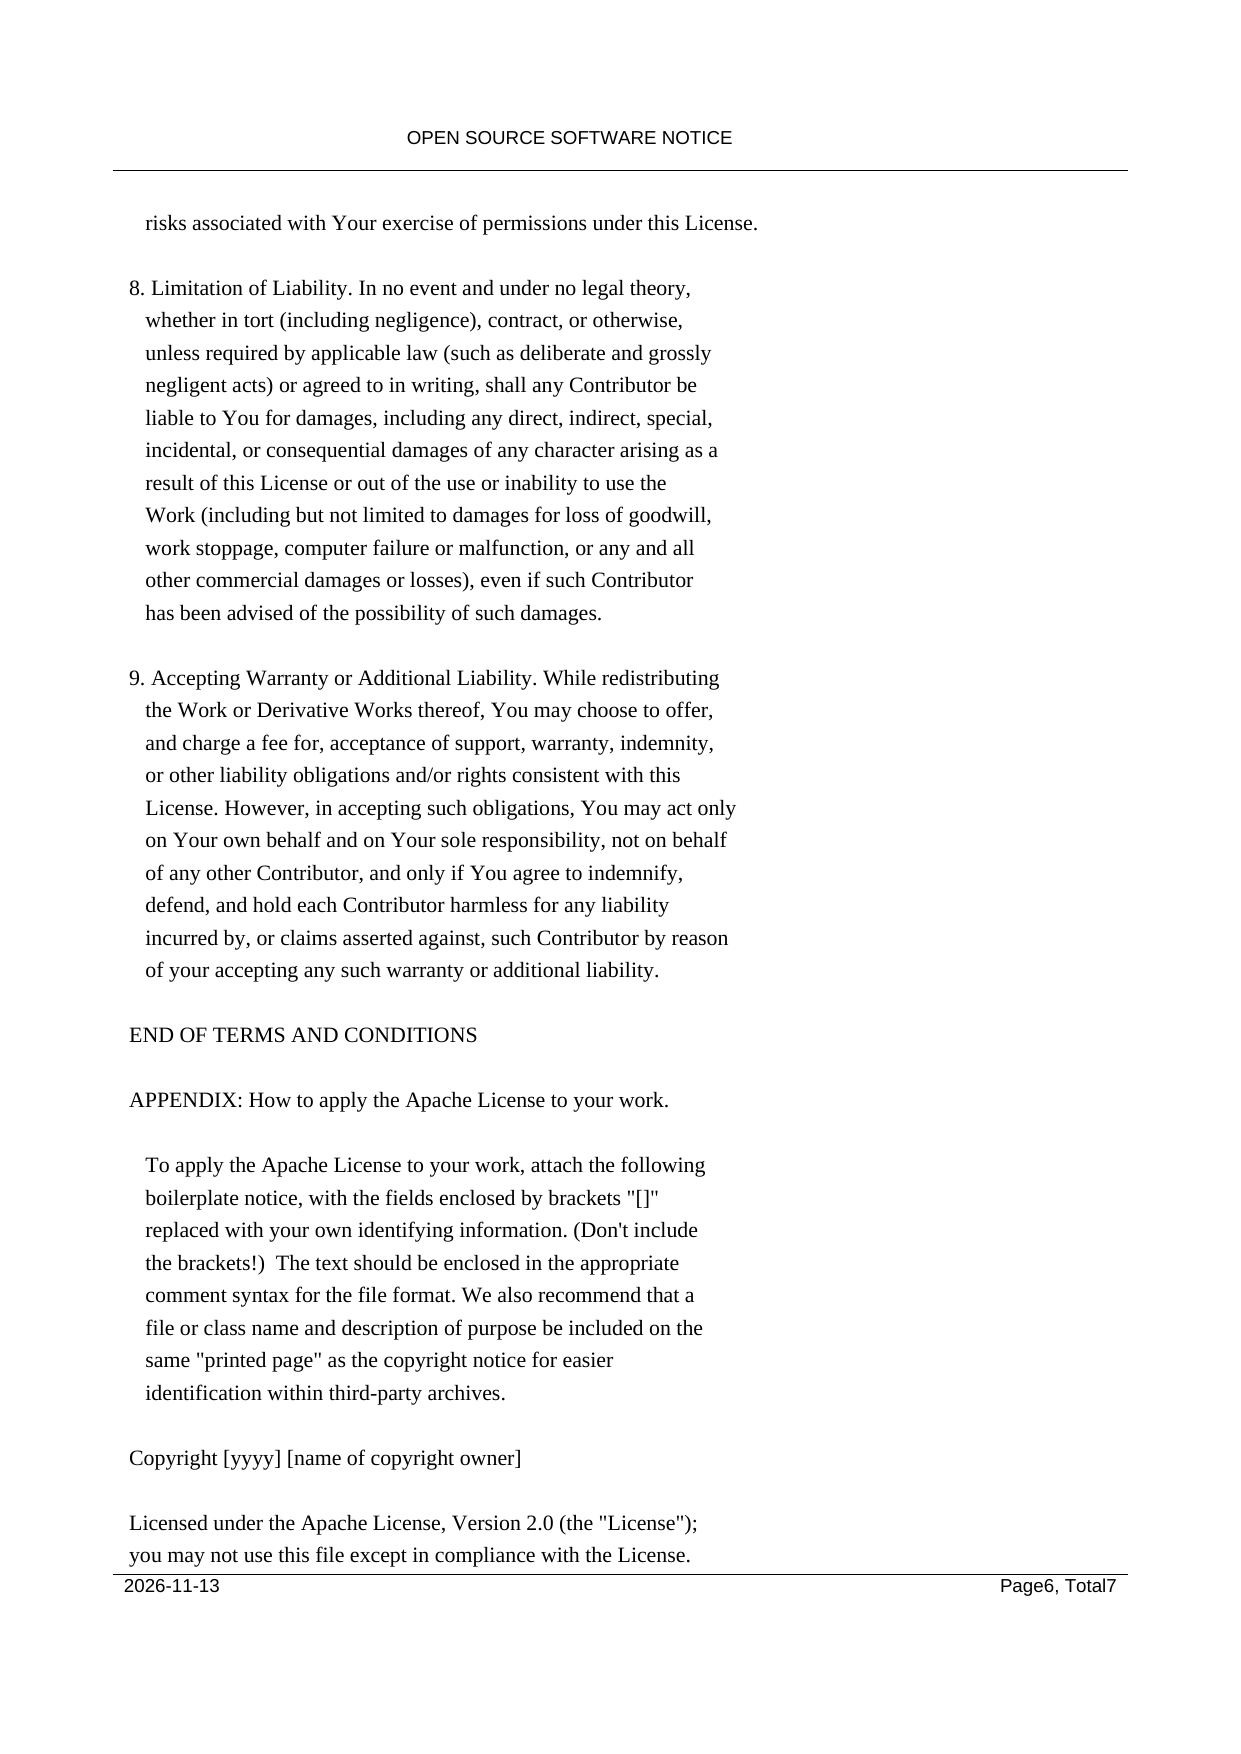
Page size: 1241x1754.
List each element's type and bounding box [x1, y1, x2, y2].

text [112, 206, 1128, 1571]
